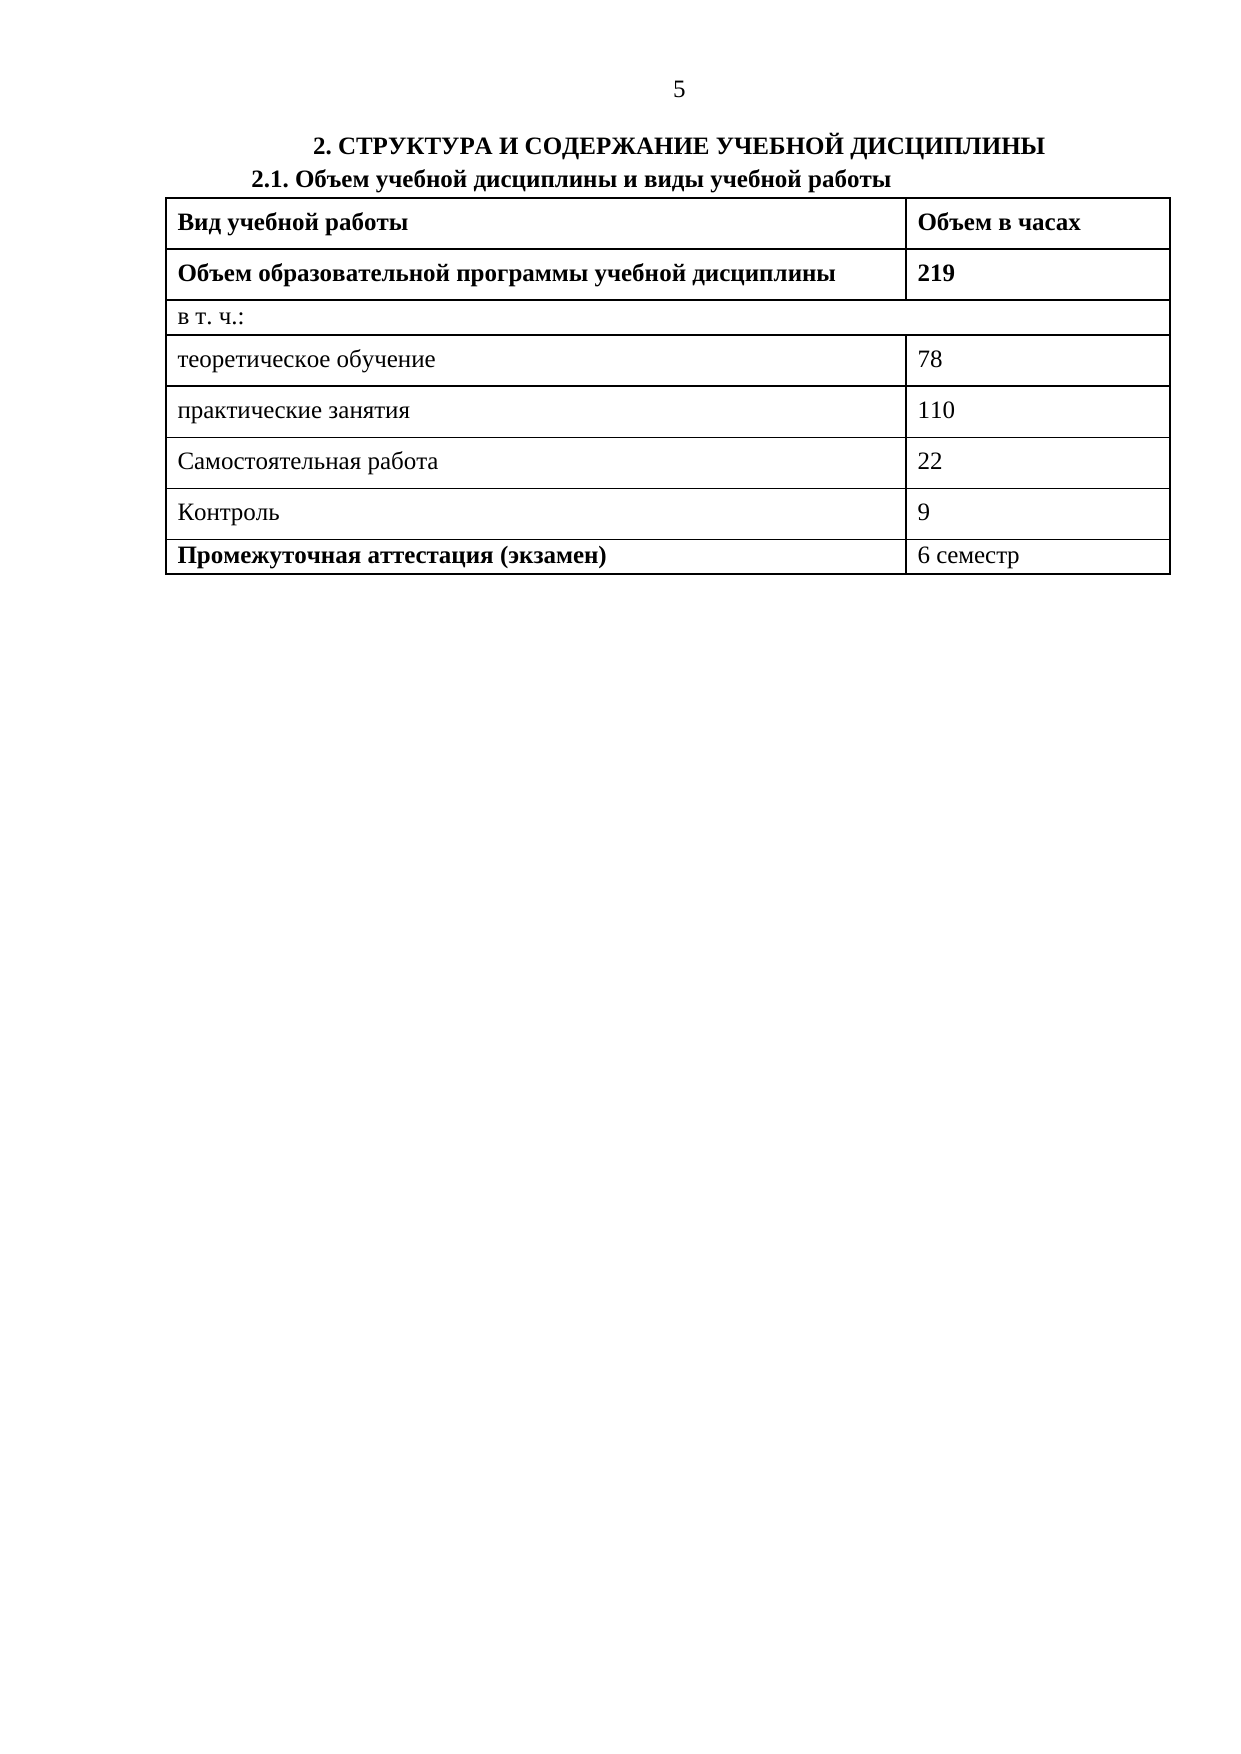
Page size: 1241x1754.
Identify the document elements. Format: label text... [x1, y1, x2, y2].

table_cell 78 [907, 336, 1169, 385]
table_cell теоретическое обучение [167, 336, 905, 385]
table_cell в т. ч.: [167, 301, 1169, 334]
table_cell практические занятия [167, 387, 905, 436]
table_cell 22 [907, 438, 1169, 487]
table_cell Промежуточная аттестация (экзамен) [167, 540, 905, 573]
table_cell 219 [907, 250, 1169, 299]
table_cell Контроль [167, 489, 905, 538]
table_cell 9 [907, 489, 1169, 538]
text 2.1. Объем учебной дисциплины и виды учебной работы [177, 164, 1181, 193]
table_cell 110 [907, 387, 1169, 436]
table_cell 6 семестр [907, 540, 1169, 573]
table_header Объем в часах [907, 199, 1169, 248]
text 2. СТРУКТУРА И СОДЕРЖАНИЕ УЧЕБНОЙ ДИСЦИПЛИНЫ [177, 131, 1181, 160]
table_header Вид учебной работы [167, 199, 905, 248]
table_cell Объем образовательной программы учебной дисциплины [167, 250, 905, 299]
table_cell Самостоятельная работа [167, 438, 905, 487]
